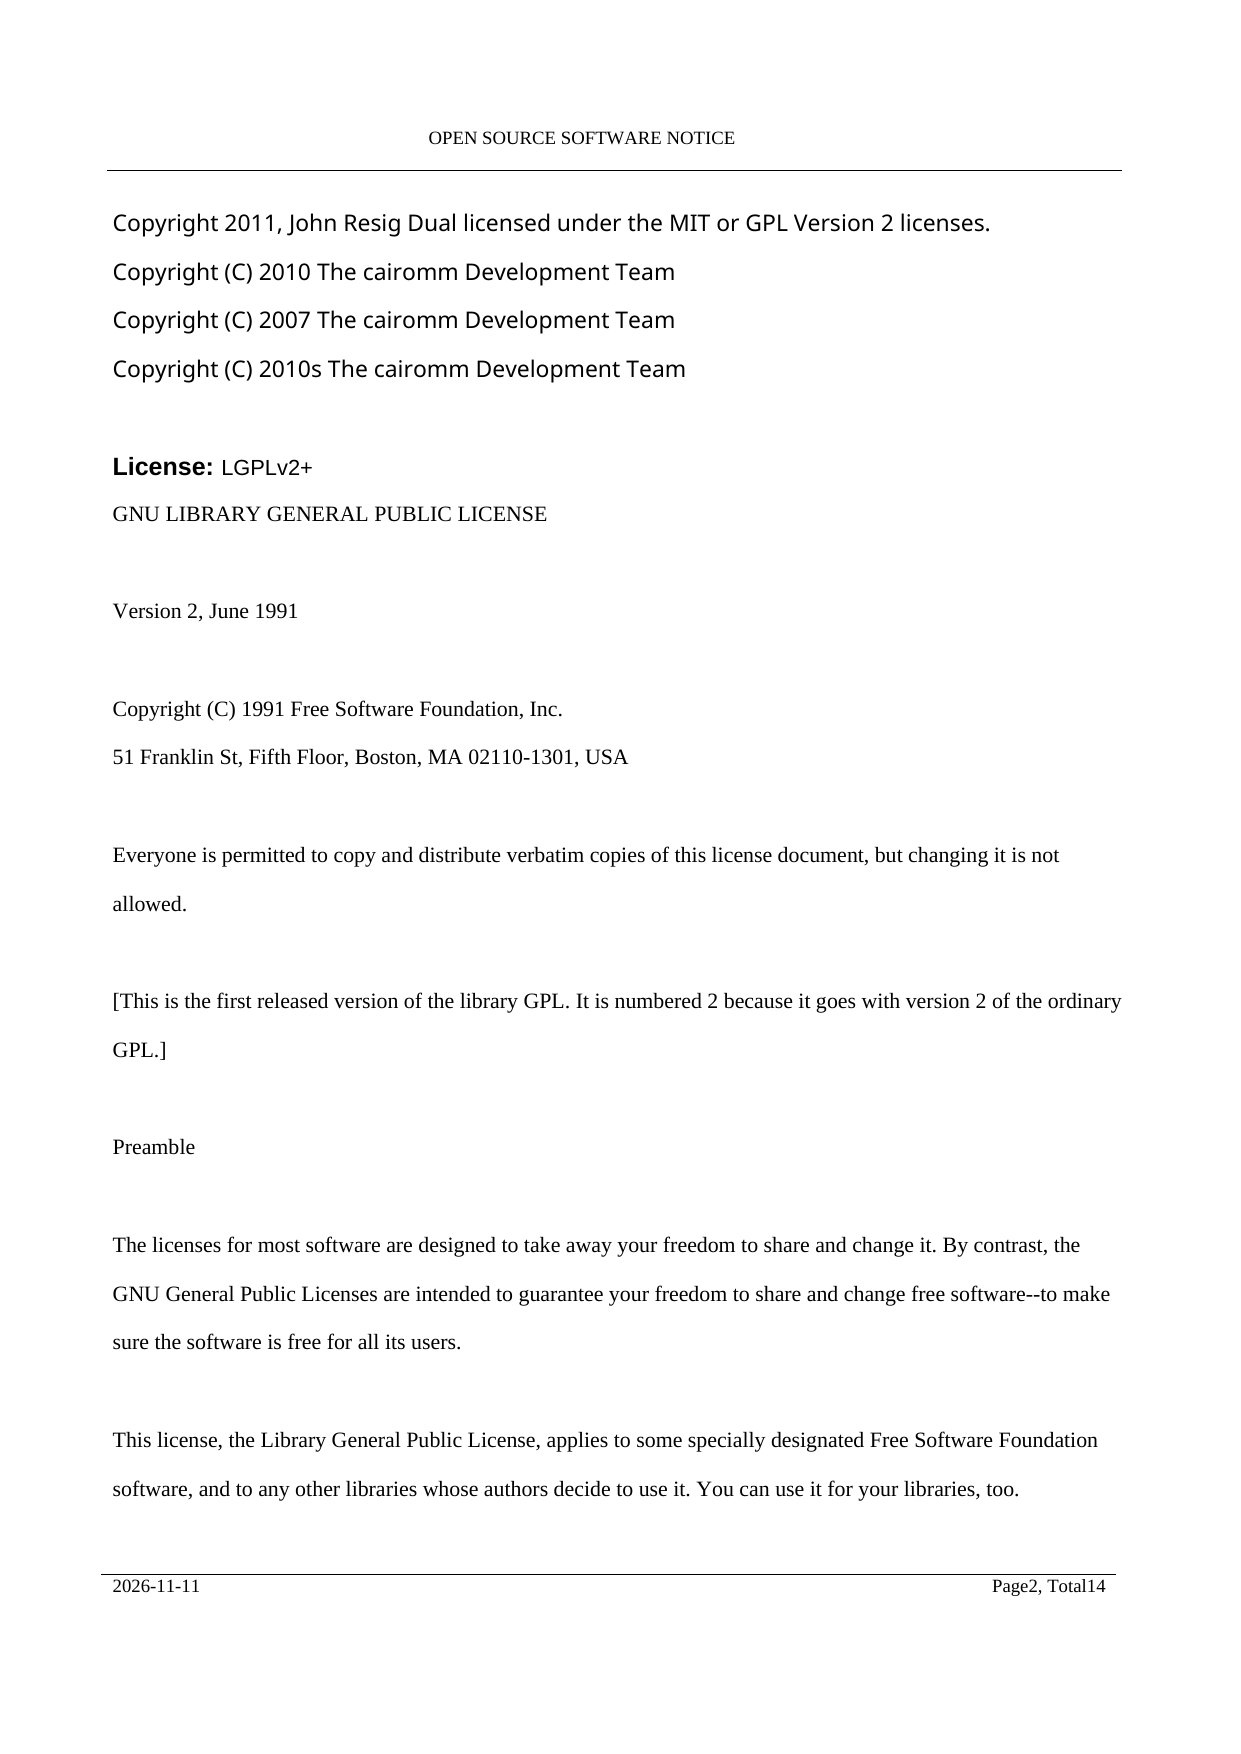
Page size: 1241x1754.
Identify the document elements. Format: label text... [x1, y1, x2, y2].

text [112, 497, 1128, 1504]
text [112, 206, 1128, 434]
text License: LGPLv2+ [112, 450, 1128, 483]
